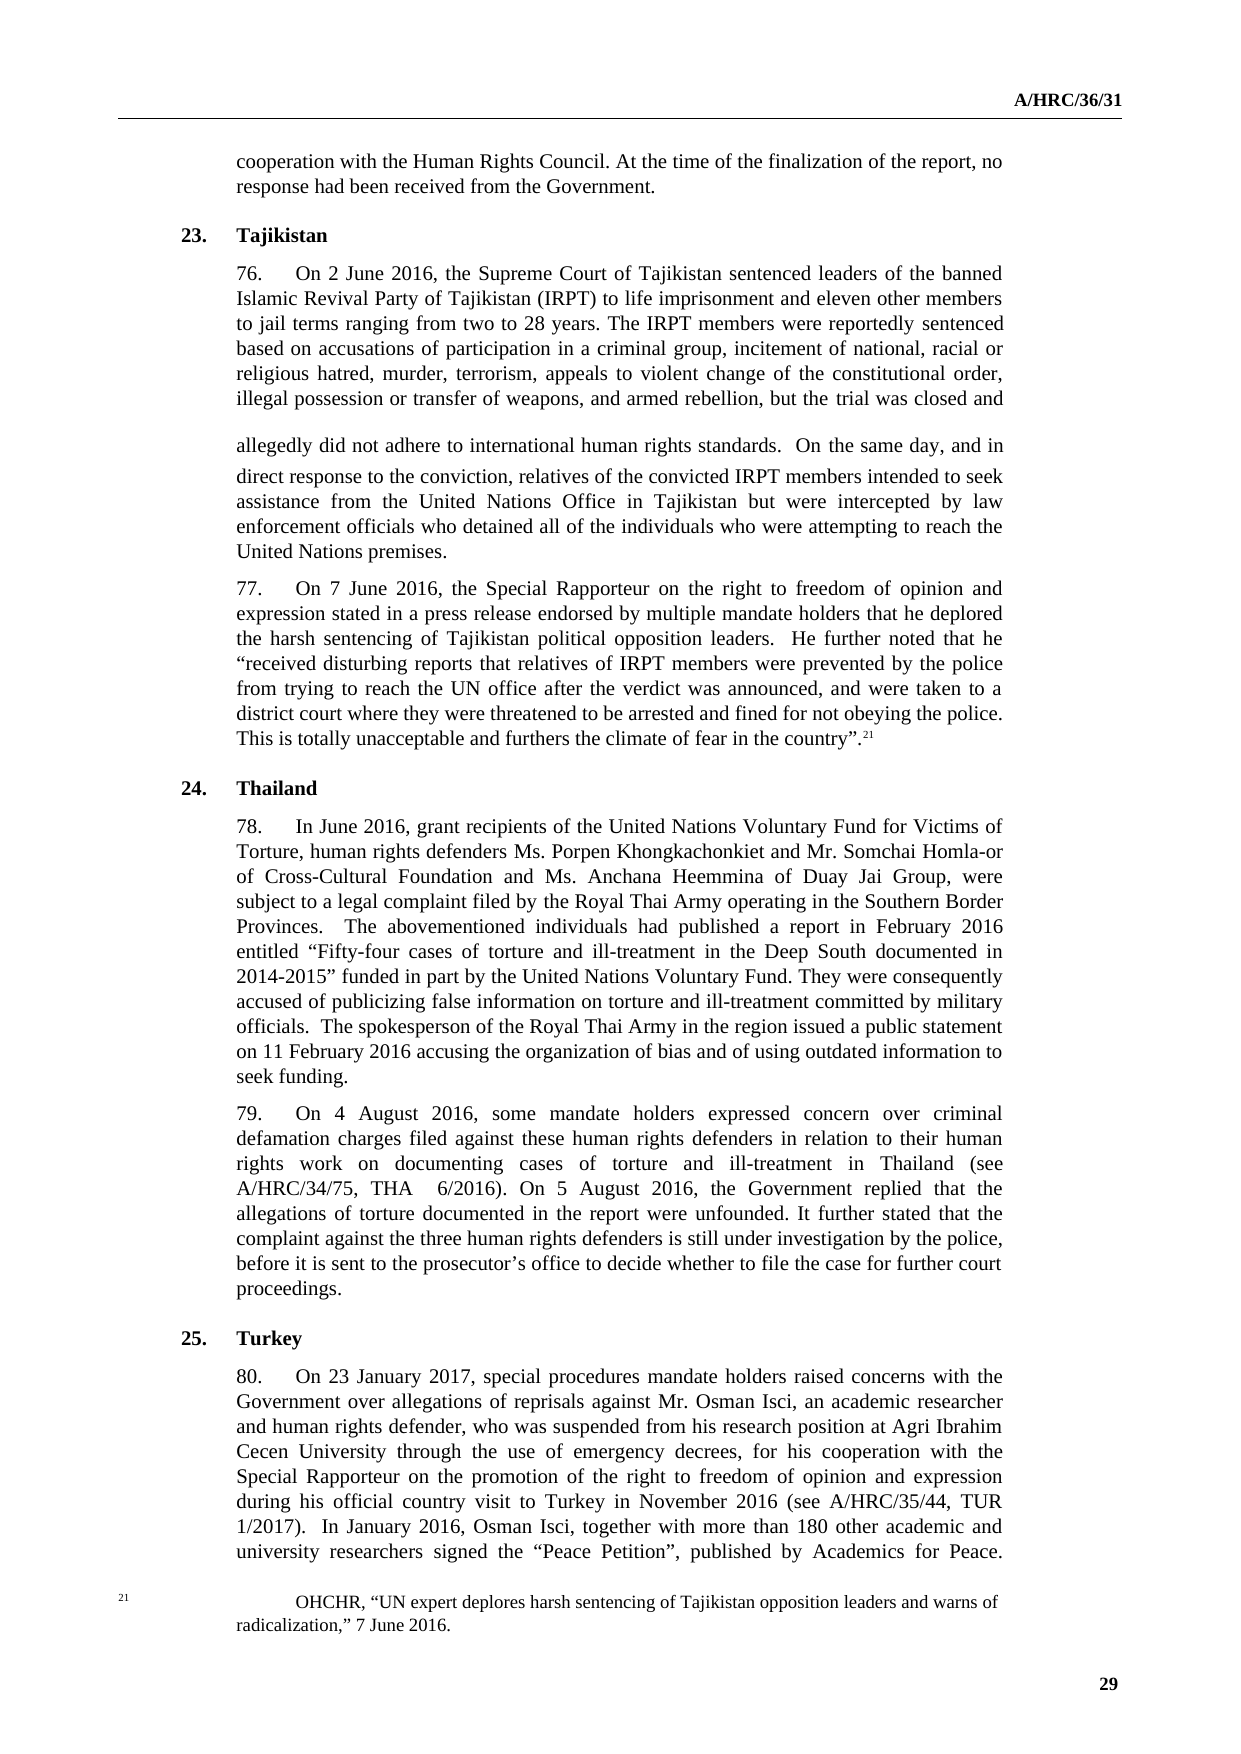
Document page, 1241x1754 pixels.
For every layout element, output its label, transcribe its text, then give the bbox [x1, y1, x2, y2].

text 25. Turkey [118, 1325, 1004, 1350]
text 78. In June 2016, grant recipients of the United Nations Voluntary Fund for Victims of Torture, human rights defenders Ms. Porpen Khongkachonkiet and Mr. Somchai Homla-or of Cross-Cultural Foundation and Ms. Anchana Heemmina of Duay Jai Group, were subject to a legal complaint filed by the Royal Thai Army operating in the Southern Border Provinces. The abovementioned individuals had published a report in February 2016 entitled “Fifty-four cases of torture and ill-treatment in the Deep South documented in 2014-2015” funded in part by the United Nations Voluntary Fund. They were consequently accused of publicizing false information on torture and ill-treatment committed by military officials. The spokesperson of the Royal Thai Army in the region issued a public statement on 11 February 2016 accusing the organization of bias and of using outdated information to seek funding. [236, 813, 1004, 1088]
text 76. On 2 June 2016, the Supreme Court of Tajikistan sentenced leaders of the banned Islamic Revival Party of Tajikistan (IRPT) to life imprisonment and eleven other members to jail terms ranging from two to 28 years. The IRPT members were reportedly sentenced based on accusations of participation in a criminal group, incitement of national, racial or religious hatred, murder, terrorism, appeals to violent change of the constitutional order, illegal possession or transfer of weapons, and armed rebellion, but the trial was closed and allegedly did not adhere to international human rights standards. On the same day, and in direct response to the conviction, relatives of the convicted IRPT members intended to seek assistance from the United Nations Office in Tajikistan but were intercepted by law enforcement officials who detained all of the individuals who were attempting to reach the United Nations premises. [236, 385, 1004, 563]
text 24. Thailand [118, 775, 1004, 800]
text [236, 148, 1004, 198]
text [236, 1363, 1004, 1563]
text 77. On 7 June 2016, the Special Rapporteur on the right to freedom of opinion and expression stated in a press release endorsed by multiple mandate holders that he deplored the harsh sentencing of Tajikistan political opposition leaders. He further noted that he “received disturbing reports that relatives of IRPT members were prevented by the police from trying to reach the UN office after the verdict was announced, and were taken to a district court where they were threatened to be arrested and fined for not obeying the police. This is totally unacceptable and furthers the climate of fear in the country”. [236, 575, 1004, 750]
text 76. On 2 June 2016, the Supreme Court of Tajikistan sentenced leaders of the banned Islamic Revival Party of Tajikistan (IRPT) to life imprisonment and eleven other members to jail terms ranging from two to 28 years. The IRPT members were reportedly sentenced based on accusations of participation in a criminal group, incitement of national, racial or religious hatred, murder, terrorism, appeals to violent change of the constitutional order, illegal possession or transfer of weapons, and armed rebellion, but the trial was closed and allegedly did not adhere to international human rights standards. On the same day, and in direct response to the conviction, relatives of the convicted IRPT members intended to seek assistance from the United Nations Office in Tajikistan but were intercepted by law enforcement officials who detained all of the individuals who were attempting to reach the United Nations premises. [236, 260, 1004, 336]
text 23. Tajikistan [118, 223, 1004, 248]
text 79. On 4 August 2016, some mandate holders expressed concern over criminal defamation charges filed against these human rights defenders in relation to their human rights work on documenting cases of torture and ill-treatment in Thailand (see A/HRC/34/75, THA 6/2016). On 5 August 2016, the Government replied that the allegations of torture documented in the report were unfounded. It further stated that the complaint against the three human rights defenders is still under investigation by the police, before it is sent to the prosecutor’s office to decide whether to file the case for further court proceedings. [236, 1100, 1004, 1300]
